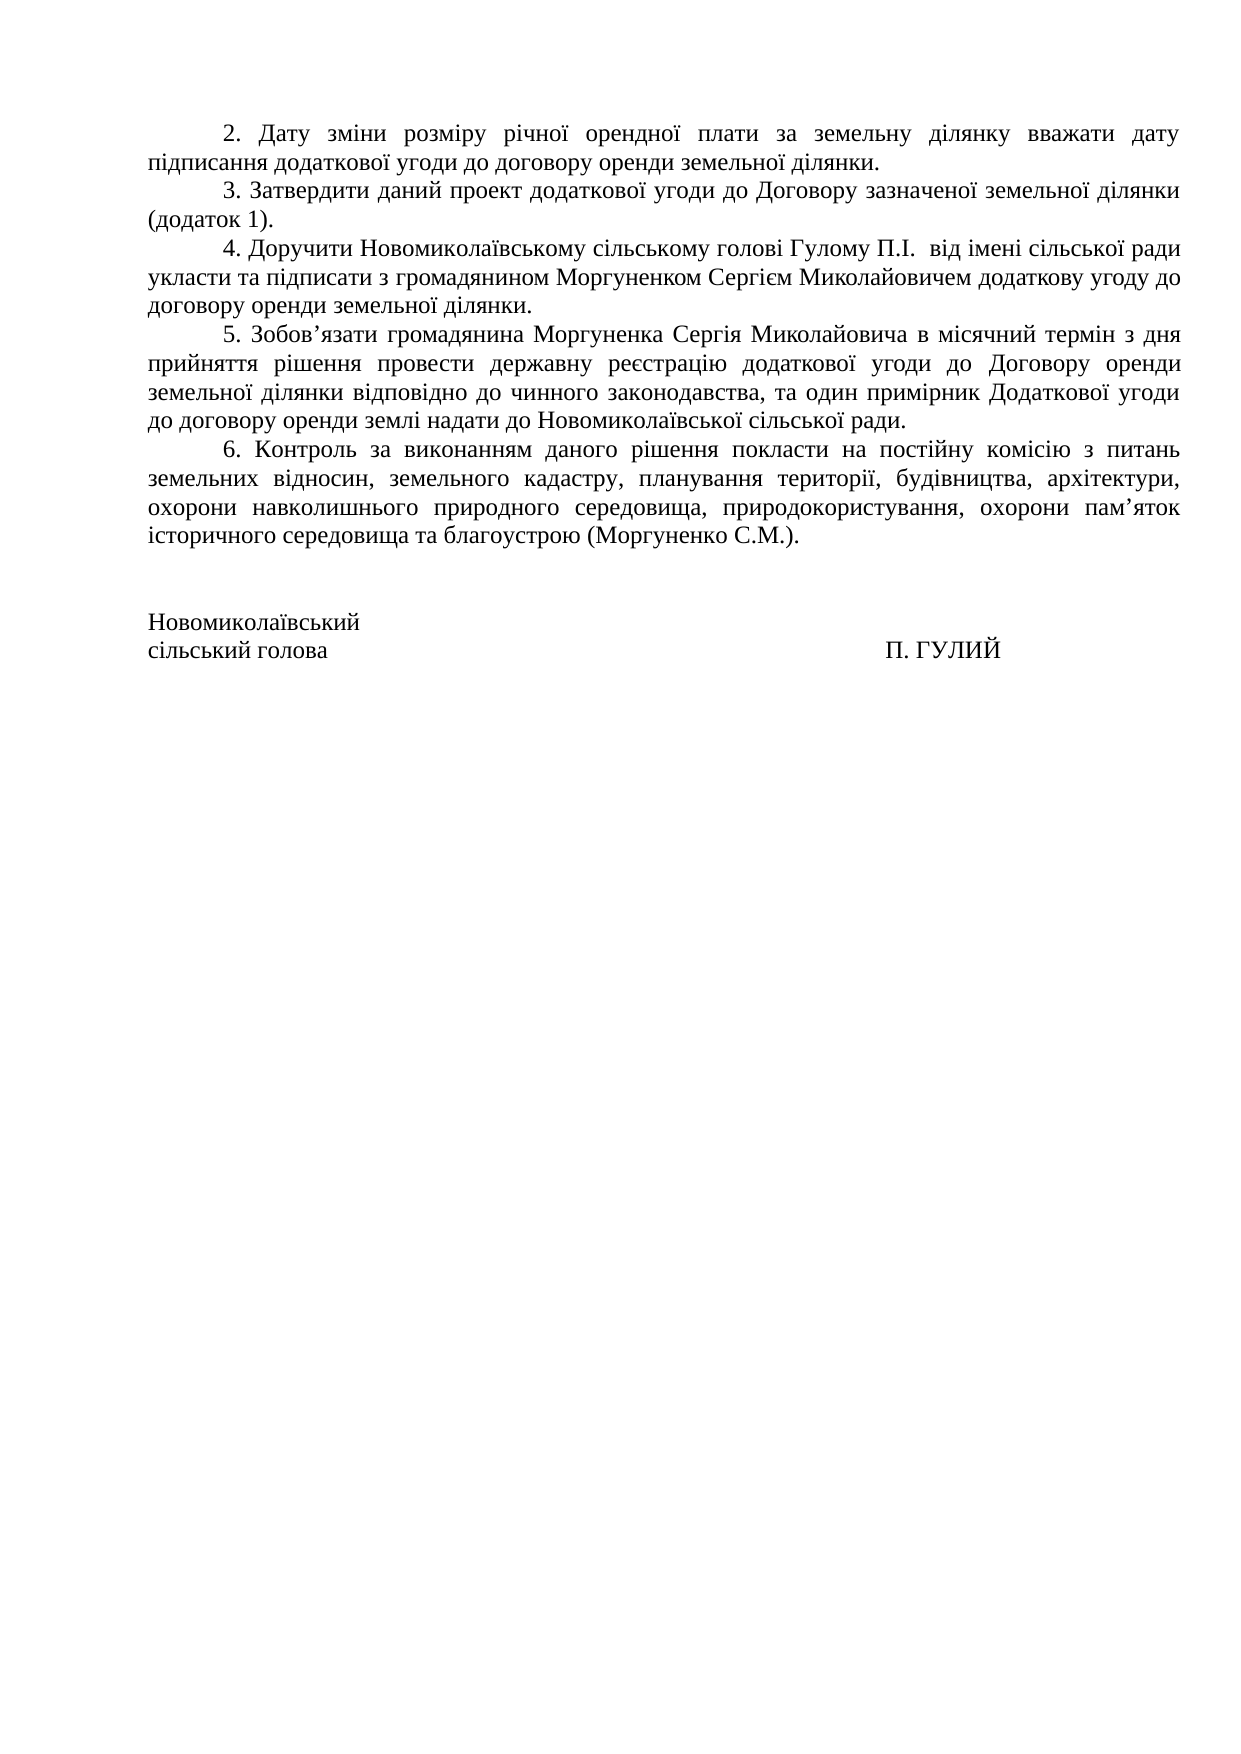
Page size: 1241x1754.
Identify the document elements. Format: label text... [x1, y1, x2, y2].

text 5. Зобов’язати громадянина Моргуненка Сергія Миколайовича в місячний термін з дня прийняття рішення провести державну реєстрацію додаткової угоди до Договору оренди земельної ділянки відповідно до чинного законодавства, та один примірник Додаткової угоди до договору оренди землі надати до Новомиколаївської сільської ради. [148, 319, 1181, 434]
text Новомиколаївський [148, 607, 1181, 636]
text 3. Затвердити даний проект додаткової угоди до Договору зазначеної земельної ділянки (додаток 1). [148, 176, 1181, 233]
text сільський голова П. ГУЛИЙ [148, 636, 1181, 664]
text 2. Дату зміни розміру річної орендної плати за земельну ділянку вважати дату підписання додаткової угоди до договору оренди земельної ділянки. [148, 118, 1181, 176]
text 6. Контроль за виконанням даного рішення покласти на постійну комісію з питань земельних відносин, земельного кадастру, планування території, будівництва, архітектури, охорони навколишнього природного середовища, природокористування, охорони пам’яток історичного середовища та благоустрою (Моргуненко С.М.). [148, 434, 1181, 549]
text 4. Доручити Новомиколаївському сільському голові Гулому П.І. від імені сільської ради укласти та підписати з громадянином Моргуненком Сергієм Миколайовичем додаткову угоду до договору оренди земельної ділянки. [148, 233, 1181, 319]
